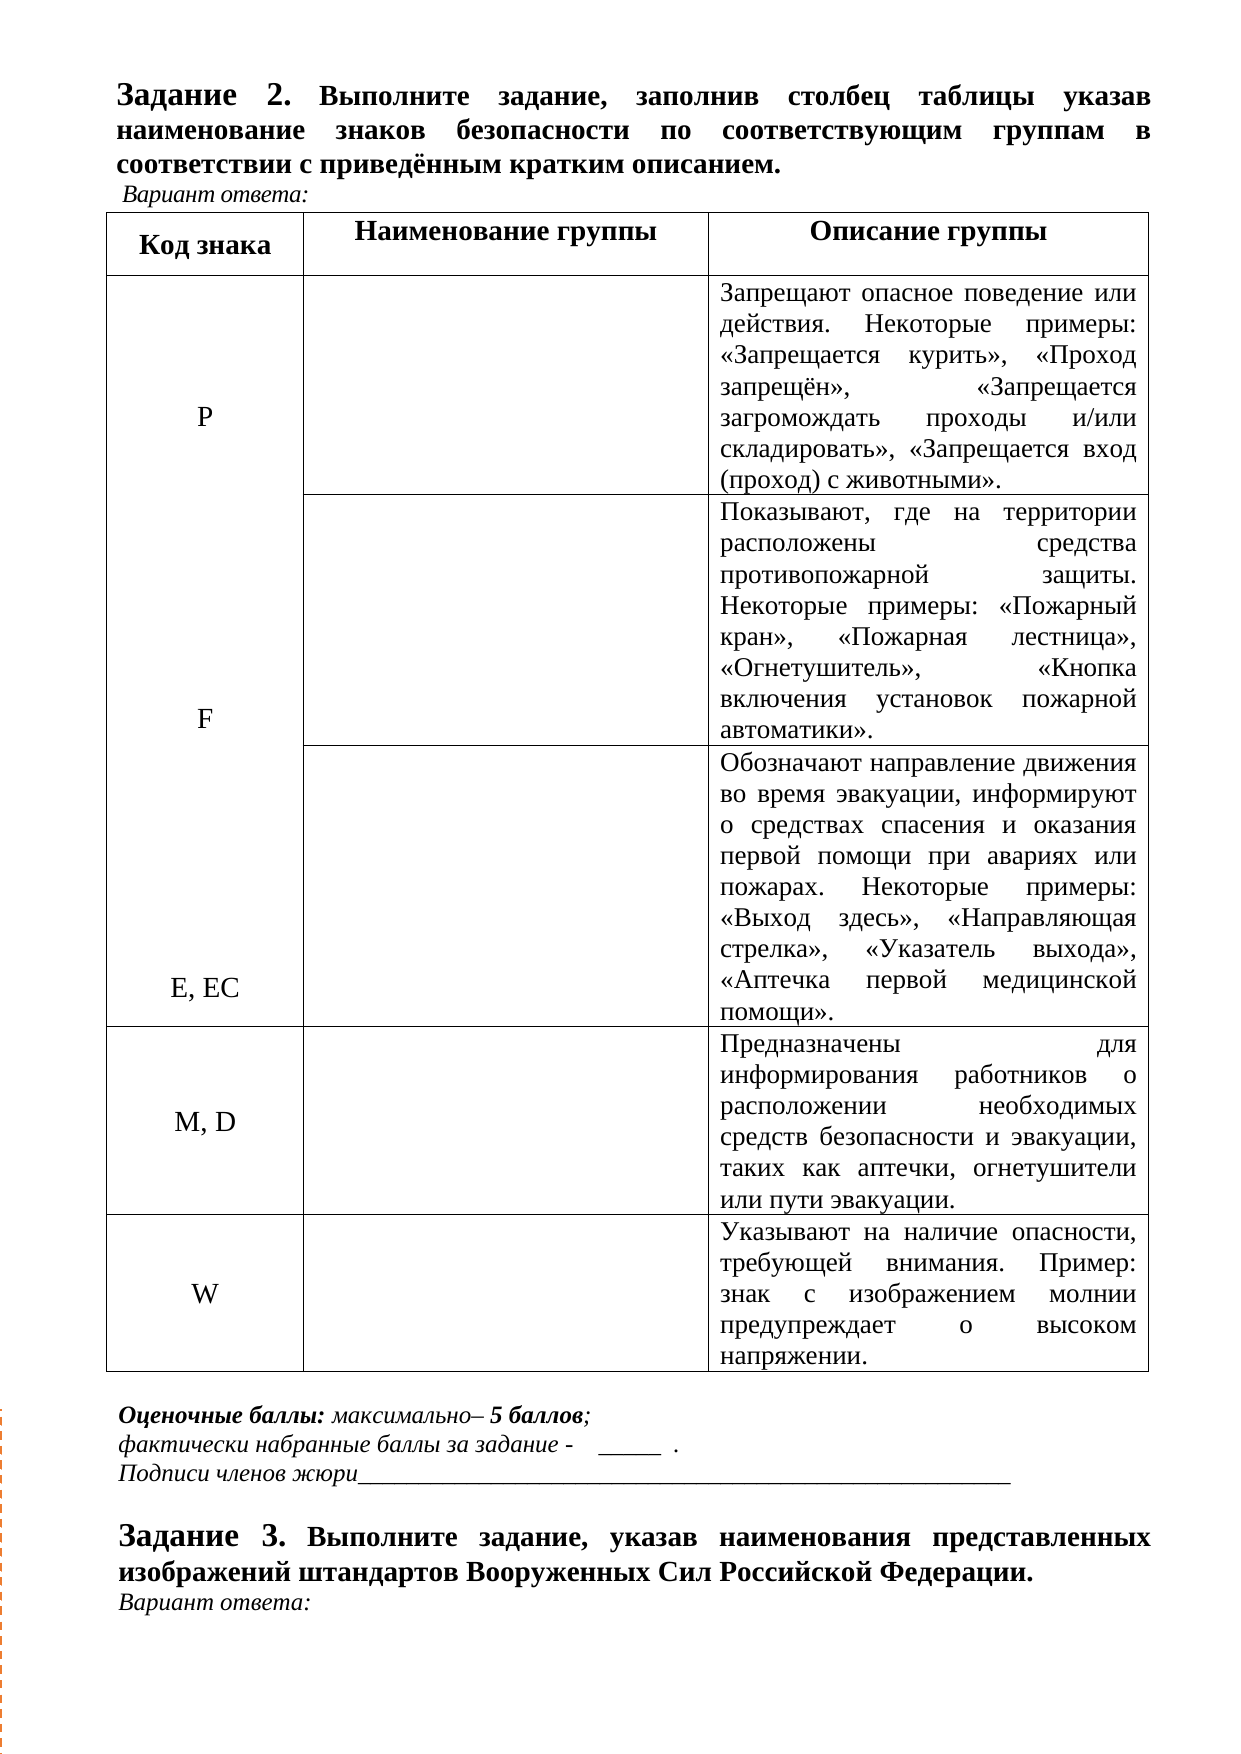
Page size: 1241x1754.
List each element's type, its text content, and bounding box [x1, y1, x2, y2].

table_cell Обозначают направление движения во время эвакуации, информируют о средствах спасения и оказания первой помощи при авариях или пожарах. Некоторые примеры: «Выход здесь», «Направляющая стрелка», «Указатель выхода», «Аптечка первой медицинской помощи». [709, 746, 1148, 1026]
table_header Код знака [107, 213, 303, 275]
table_header Описание группы [709, 213, 1148, 275]
text Подписи членов жюри______________________________________________________ [118, 1458, 1152, 1487]
table_cell Показывают, где на территории расположены средства противопожарной защиты. Некоторые примеры: «Пожарный кран», «Пожарная лестница», «Огнетушитель», «Кнопка включения установок пожарной автоматики». [709, 495, 1148, 744]
table_cell Запрещают опасное поведение или действия. Некоторые примеры: «Запрещается курить», «Проход запрещён», «Запрещается загромождать проходы и/или складировать», «Запрещается вход (проход) с животными». [709, 276, 1148, 494]
table_cell M, D [107, 1027, 303, 1214]
table_cell Указывают на наличие опасности, требующей внимания. Пример: знак с изображением молнии предупреждает о высоком напряжении. [709, 1215, 1148, 1371]
text Задание 3. Выполните задание, указав наименования представленных изображений штандартов Вооруженных Сил Российской Федерации. [118, 1515, 1152, 1587]
table_cell [304, 495, 708, 744]
text Вариант ответа: [116, 179, 1152, 208]
table_cell [304, 1027, 708, 1214]
table_header Наименование группы [304, 213, 708, 275]
table_cell [304, 746, 708, 1026]
text Задание 2. Выполните задание, заполнив столбец таблицы указав наименование знаков безопасности по соответствующим группам в соответствии с приведённым кратким описанием. [116, 74, 1152, 179]
table_cell Р F E, EC [107, 276, 303, 1026]
table_cell W [107, 1215, 303, 1371]
table_cell [304, 276, 708, 494]
table_cell [304, 1215, 708, 1371]
text фактически набранные баллы за задание - _____ . [118, 1429, 1152, 1458]
text Оценочные баллы: максимально– 5 баллов; [118, 1400, 1152, 1429]
text Вариант ответа: [118, 1587, 1152, 1616]
table_cell Предназначены для информирования работников о расположении необходимых средств безопасности и эвакуации, таких как аптечки, огнетушители или пути эвакуации. [709, 1027, 1148, 1214]
